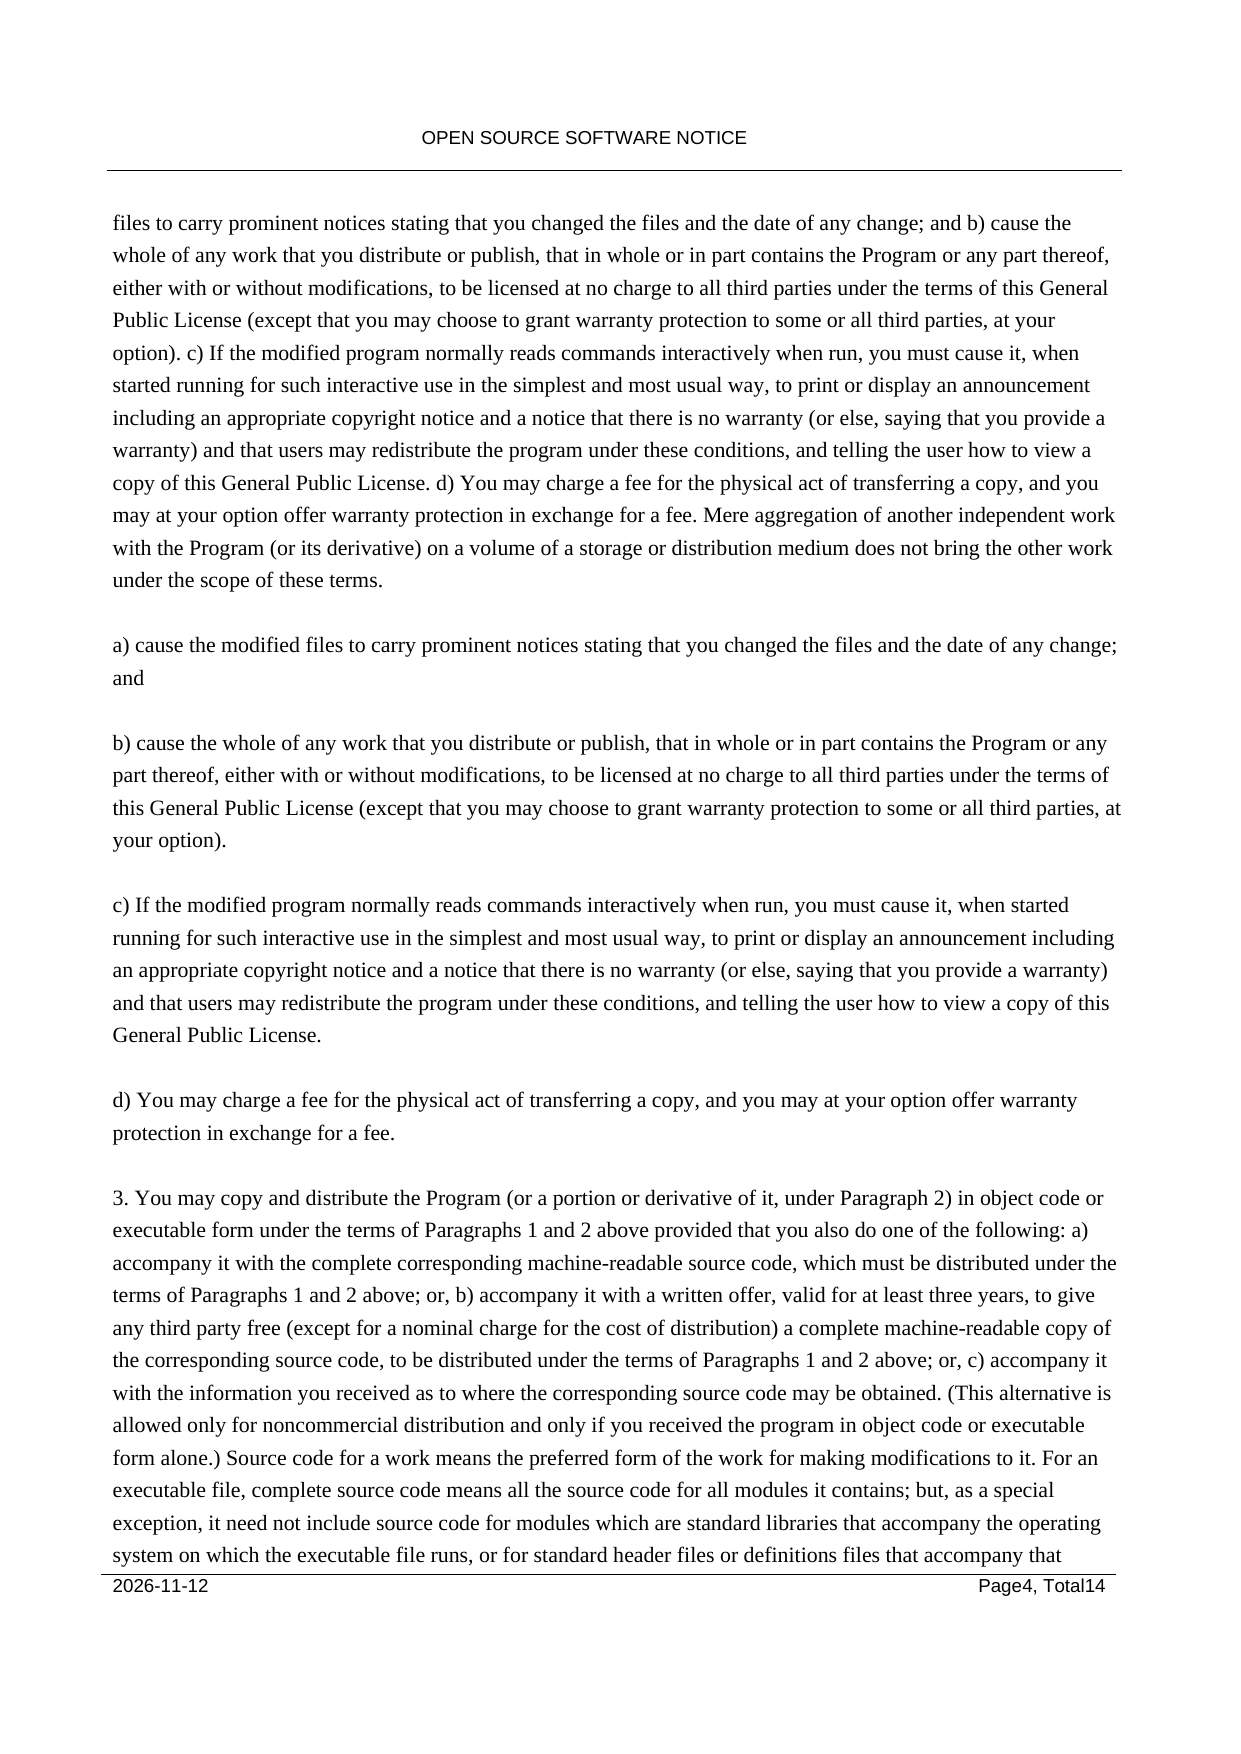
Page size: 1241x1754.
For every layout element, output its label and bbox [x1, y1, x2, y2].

text [112, 206, 1128, 1571]
